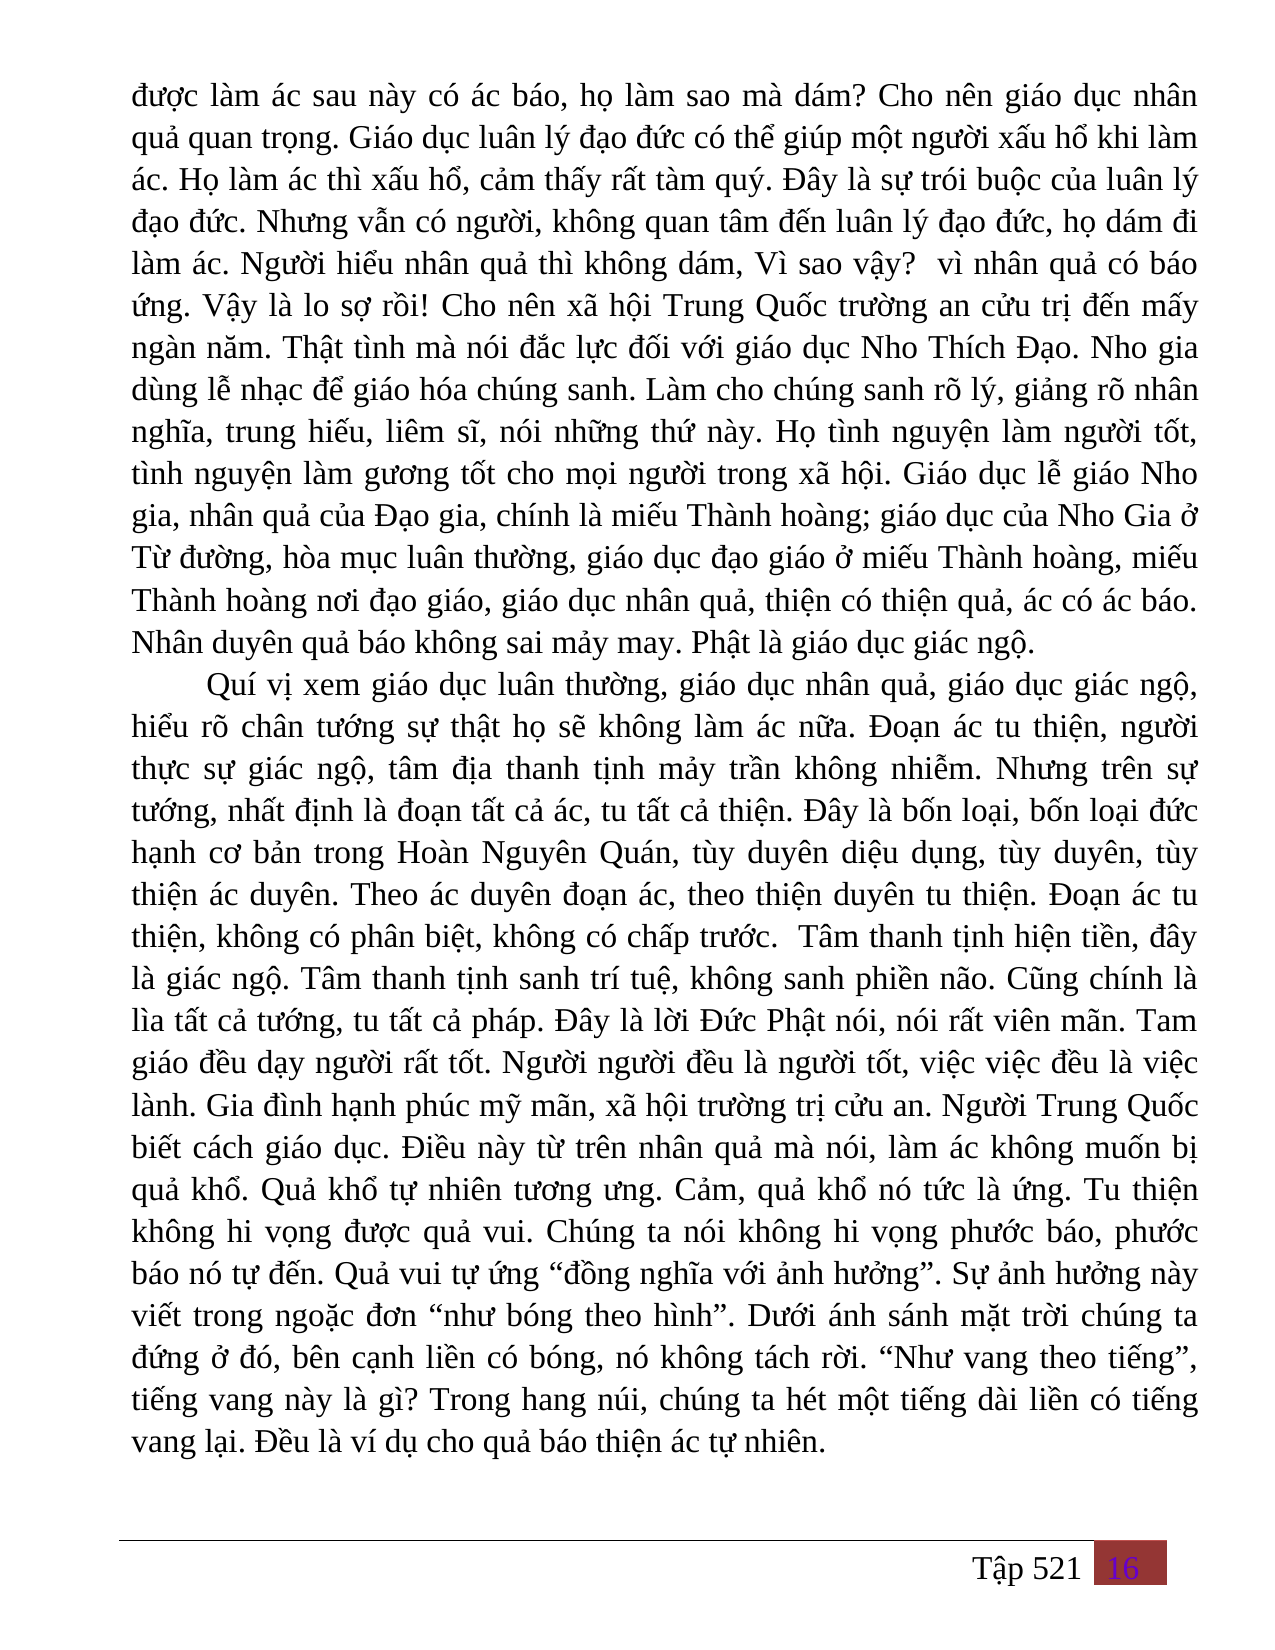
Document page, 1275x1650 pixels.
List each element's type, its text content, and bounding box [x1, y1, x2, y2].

text Quí vị xem giáo dục luân thường, giáo dục nhân quả, giáo dục giác ngộ, hiểu rõ chân tướng sự thật họ sẽ không làm ác nữa. Đoạn ác tu thiện, người thực sự giác ngộ, tâm địa thanh tịnh mảy trần không nhiễm. Nhưng trên sự tướng, nhất định là đoạn tất cả ác, tu tất cả thiện. Đây là bốn loại, bốn loại đức hạnh cơ bản trong Hoàn Nguyên Quán, tùy duyên diệu dụng, tùy duyên, tùy thiện ác duyên. Theo ác duyên đoạn ác, theo thiện duyên tu thiện. Đoạn ác tu thiện, không có phân biệt, không có chấp trước. Tâm thanh tịnh hiện tiền, đây là giác ngộ. Tâm thanh tịnh sanh trí tuệ, không sanh phiền não. Cũng chính là lìa tất cả tướng, tu tất cả pháp. Đây là lời Đức Phật nói, nói rất viên mãn. Tam giáo đều dạy người rất tốt. Người người đều là người tốt, việc việc đều là việc lành. Gia đình hạnh phúc mỹ mãn, xã hội trường trị cửu an. Người Trung Quốc biết cách giáo dục. Điều này từ trên nhân quả mà nói, làm ác không muốn bị quả khổ. Quả khổ tự nhiên tương ưng. Cảm, quả khổ nó tức là ứng. Tu thiện không hi vọng được quả vui. Chúng ta nói không hi vọng phước báo, phước báo nó tự đến. Quả vui tự ứng “đồng nghĩa với ảnh hưởng”. Sự ảnh hưởng này viết trong ngoặc đơn “như bóng theo hình”. Dưới ánh sánh mặt trời chúng ta đứng ở đó, bên cạnh liền có bóng, nó không tách rời. “Như vang theo tiếng”, tiếng vang này là gì? Trong hang núi, chúng ta hét một tiếng dài liền có tiếng vang lại. Đều là ví dụ cho quả báo thiện ác tự nhiên. [131, 664, 1200, 1460]
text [131, 75, 1200, 660]
